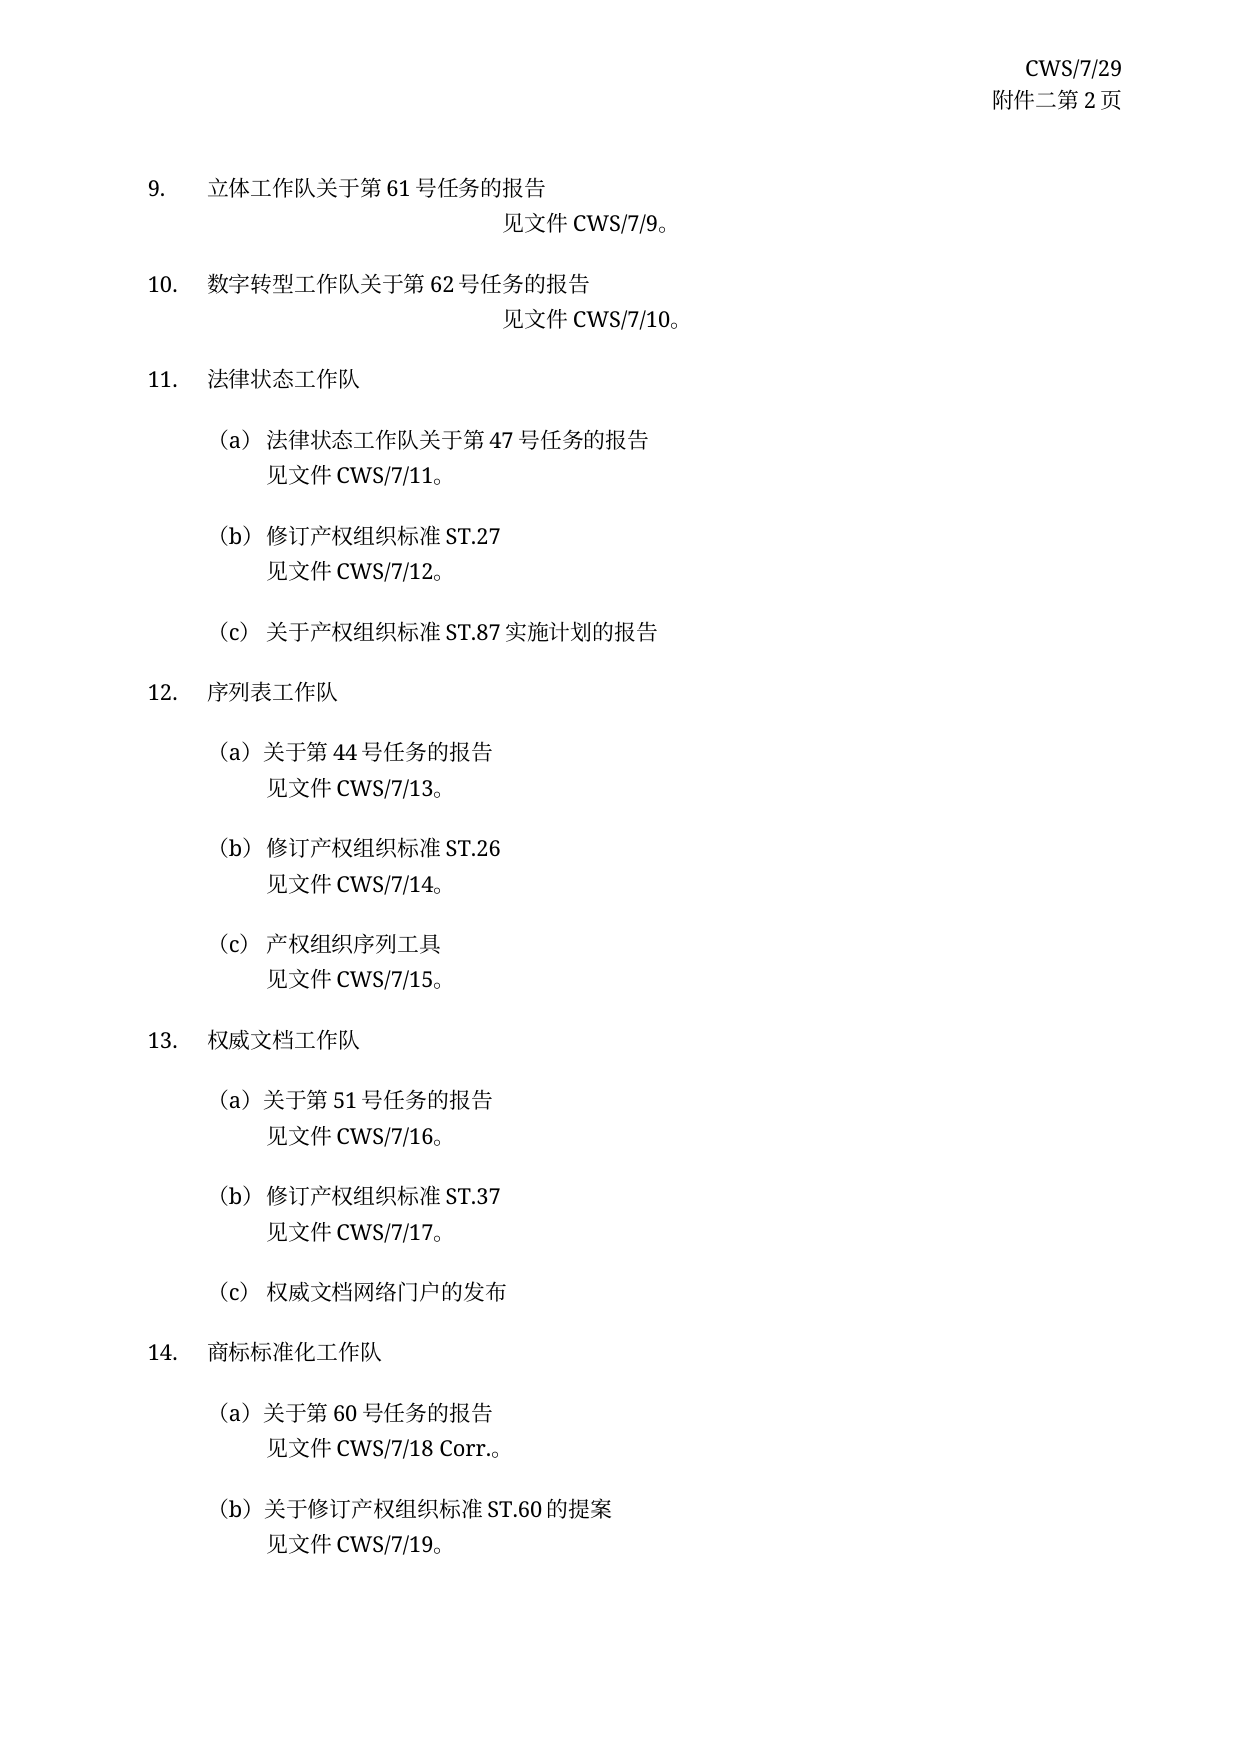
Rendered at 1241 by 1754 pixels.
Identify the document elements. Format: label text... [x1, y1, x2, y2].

text （a）关于第51号任务的报告 见文件CWS/7/16。 [207, 1080, 1122, 1151]
text （b） 修订产权组织标准ST.37 见文件CWS/7/17。 [207, 1176, 1122, 1246]
list 商标标准化工作队 [148, 1332, 1122, 1367]
text （c） 权威文档网络门户的发布 [207, 1271, 1122, 1307]
list 法律状态工作队 [148, 359, 1122, 394]
text （a）关于第44号任务的报告 见文件CWS/7/13。 [207, 732, 1122, 803]
text （b）关于修订产权组织标准ST.60的提案 见文件CWS/7/19。 [207, 1488, 1122, 1559]
list 序列表工作队 [148, 671, 1122, 707]
text （a） 法律状态工作队关于第47号任务的报告 见文件CWS/7/11。 [207, 419, 1122, 490]
list 立体工作队关于第61号任务的报告 见文件CWS/7/9。 [148, 167, 1122, 238]
list 数字转型工作队关于第62号任务的报告 见文件CWS/7/10。 [148, 263, 1122, 334]
text （c） 产权组织序列工具 见文件CWS/7/15。 [207, 923, 1122, 994]
list 权威文档工作队 [148, 1019, 1122, 1055]
text （b） 修订产权组织标准ST.27 见文件CWS/7/12。 [207, 515, 1122, 586]
text （c） 关于产权组织标准ST.87实施计划的报告 [207, 611, 1122, 646]
text （a）关于第60号任务的报告 见文件CWS/7/18 Corr.。 [207, 1392, 1122, 1463]
text （b） 修订产权组织标准ST.26 见文件CWS/7/14。 [207, 828, 1122, 898]
